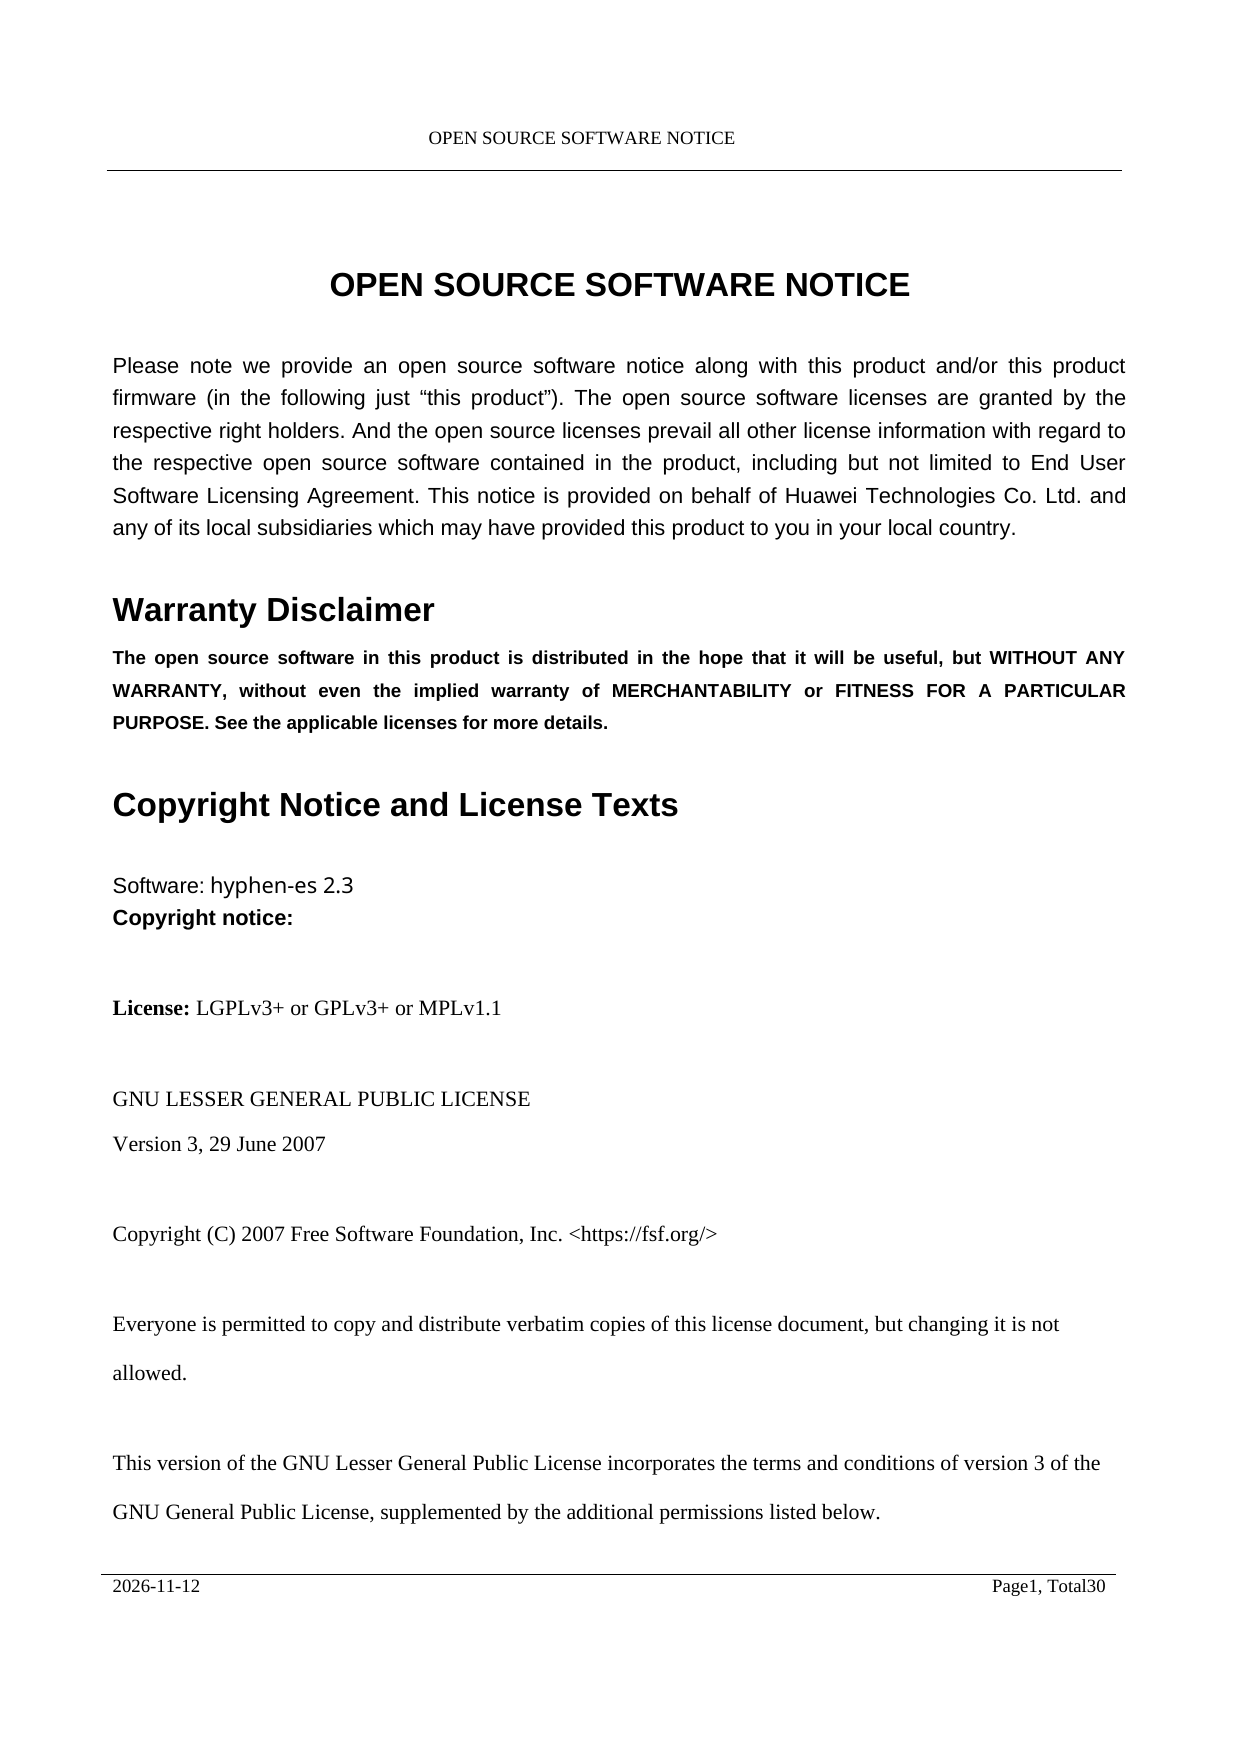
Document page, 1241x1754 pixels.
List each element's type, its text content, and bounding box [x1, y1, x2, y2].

text Please note we provide an open source software notice along with this product and/or this product firmware (in the following just “this product”). The open source software licenses are granted by the respective right holders. And the open source licenses prevail all other license information with regard to the respective open source software contained in the product, including but not limited to End User Software Licensing Agreement. This notice is provided on behalf of Huawei Technologies Co. Ltd. and any of its local subsidiaries which may have provided this product to you in your local country. [112, 349, 1128, 544]
text Version 3, 29 June 2007 [112, 1127, 1128, 1159]
text Warranty Disclaimer [112, 576, 1128, 641]
text Everyone is permitted to copy and distribute verbatim copies of this license document, but changing it is not allowed. [112, 1307, 1128, 1389]
text Software: hyphen-es 2.3 [112, 869, 1128, 901]
text Copyright notice: [112, 901, 1128, 934]
text License: LGPLv3+ or GPLv3+ or MPLv1.1 [112, 992, 1128, 1024]
text The open source software in this product is distributed in the hope that it will be useful, but WITHOUT ANY WARRANTY, without even the implied warranty of MERCHANTABILITY or FITNESS FOR A PARTICULAR PURPOSE. See the applicable licenses for more details. [112, 641, 1128, 739]
text Copyright (C) 2007 Free Software Foundation, Inc. <https://fsf.org/> [112, 1217, 1128, 1250]
text Copyright Notice and License Texts [112, 771, 1128, 836]
text This version of the GNU Lesser General Public License incorporates the terms and conditions of version 3 of the GNU General Public License, supplemented by the additional permissions listed below. [112, 1446, 1128, 1528]
text GNU LESSER GENERAL PUBLIC LICENSE [112, 1082, 1128, 1114]
text OPEN SOURCE SOFTWARE NOTICE [112, 251, 1128, 316]
